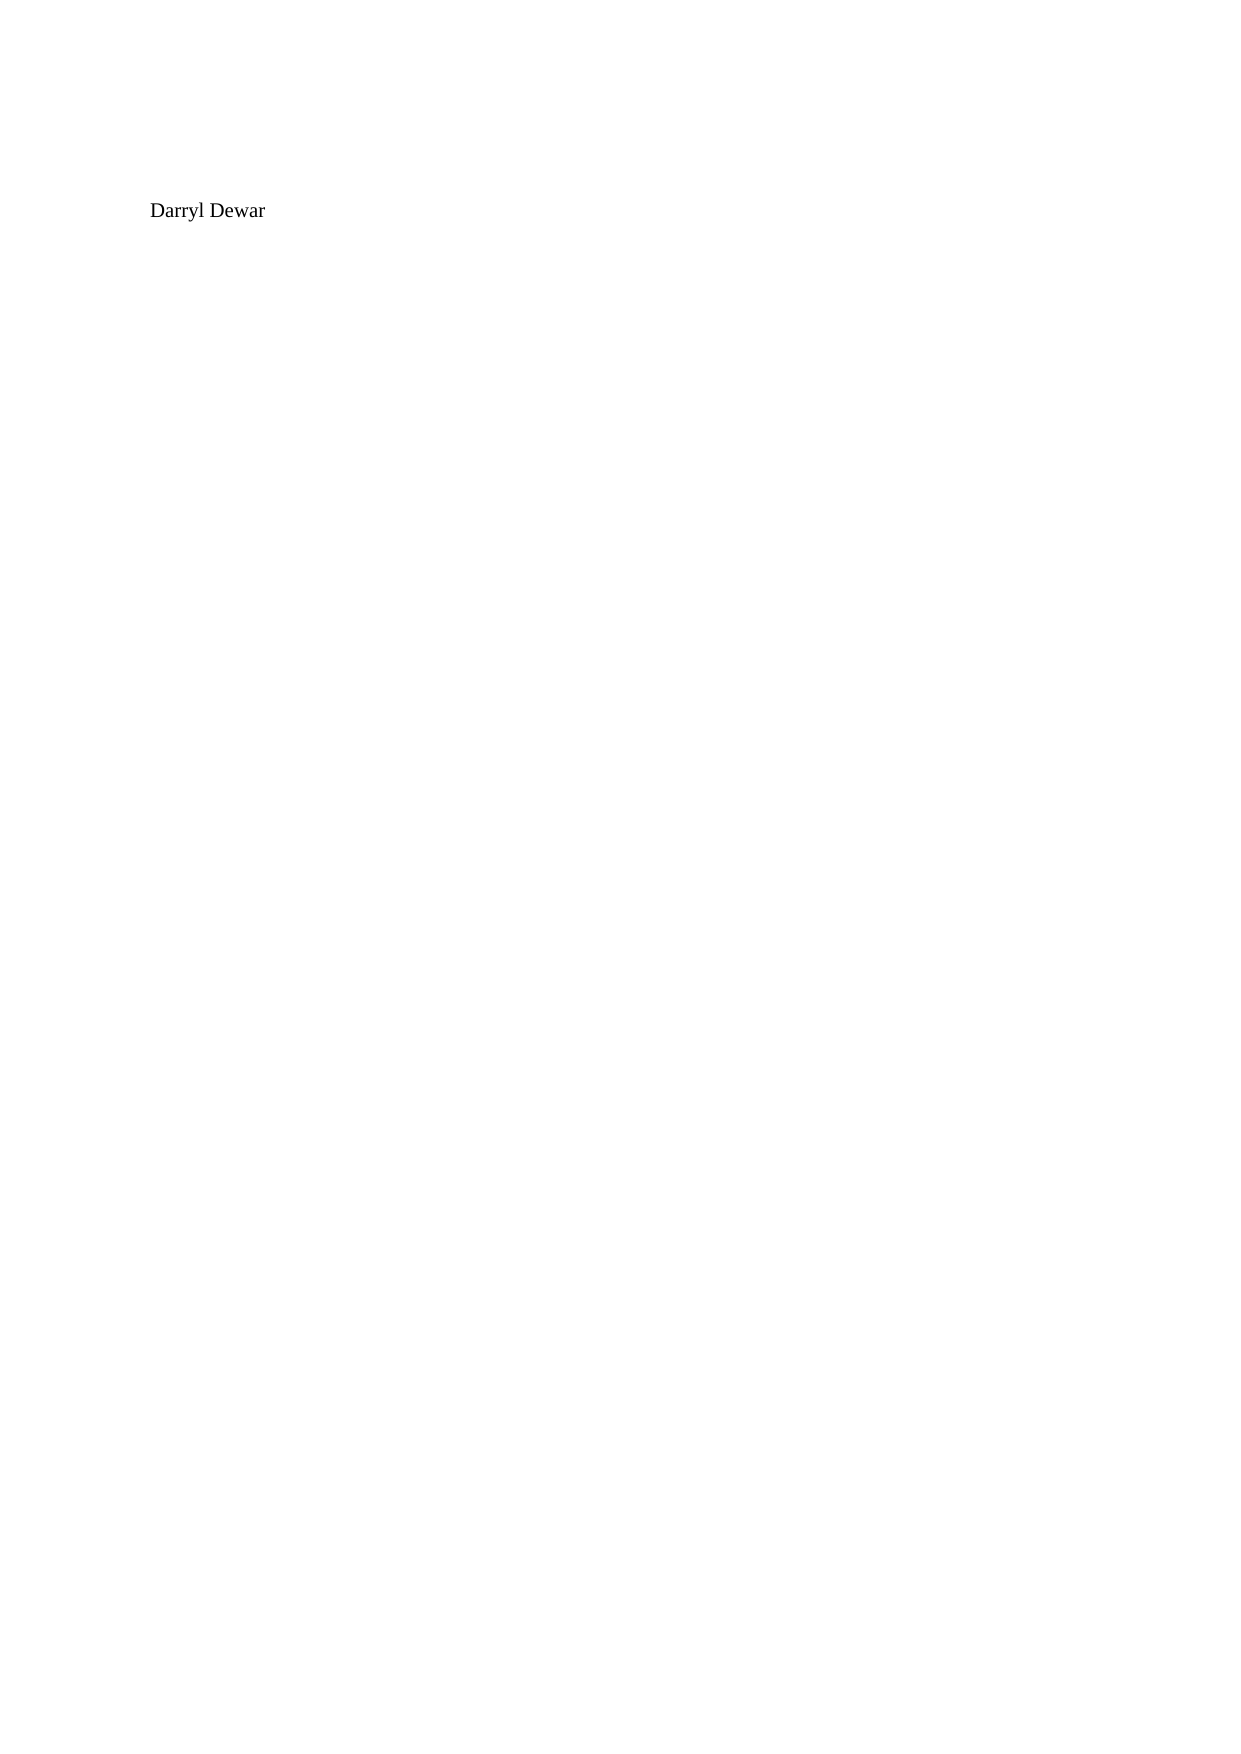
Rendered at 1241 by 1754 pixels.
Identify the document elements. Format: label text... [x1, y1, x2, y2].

text Darryl Dewar [150, 150, 1090, 222]
